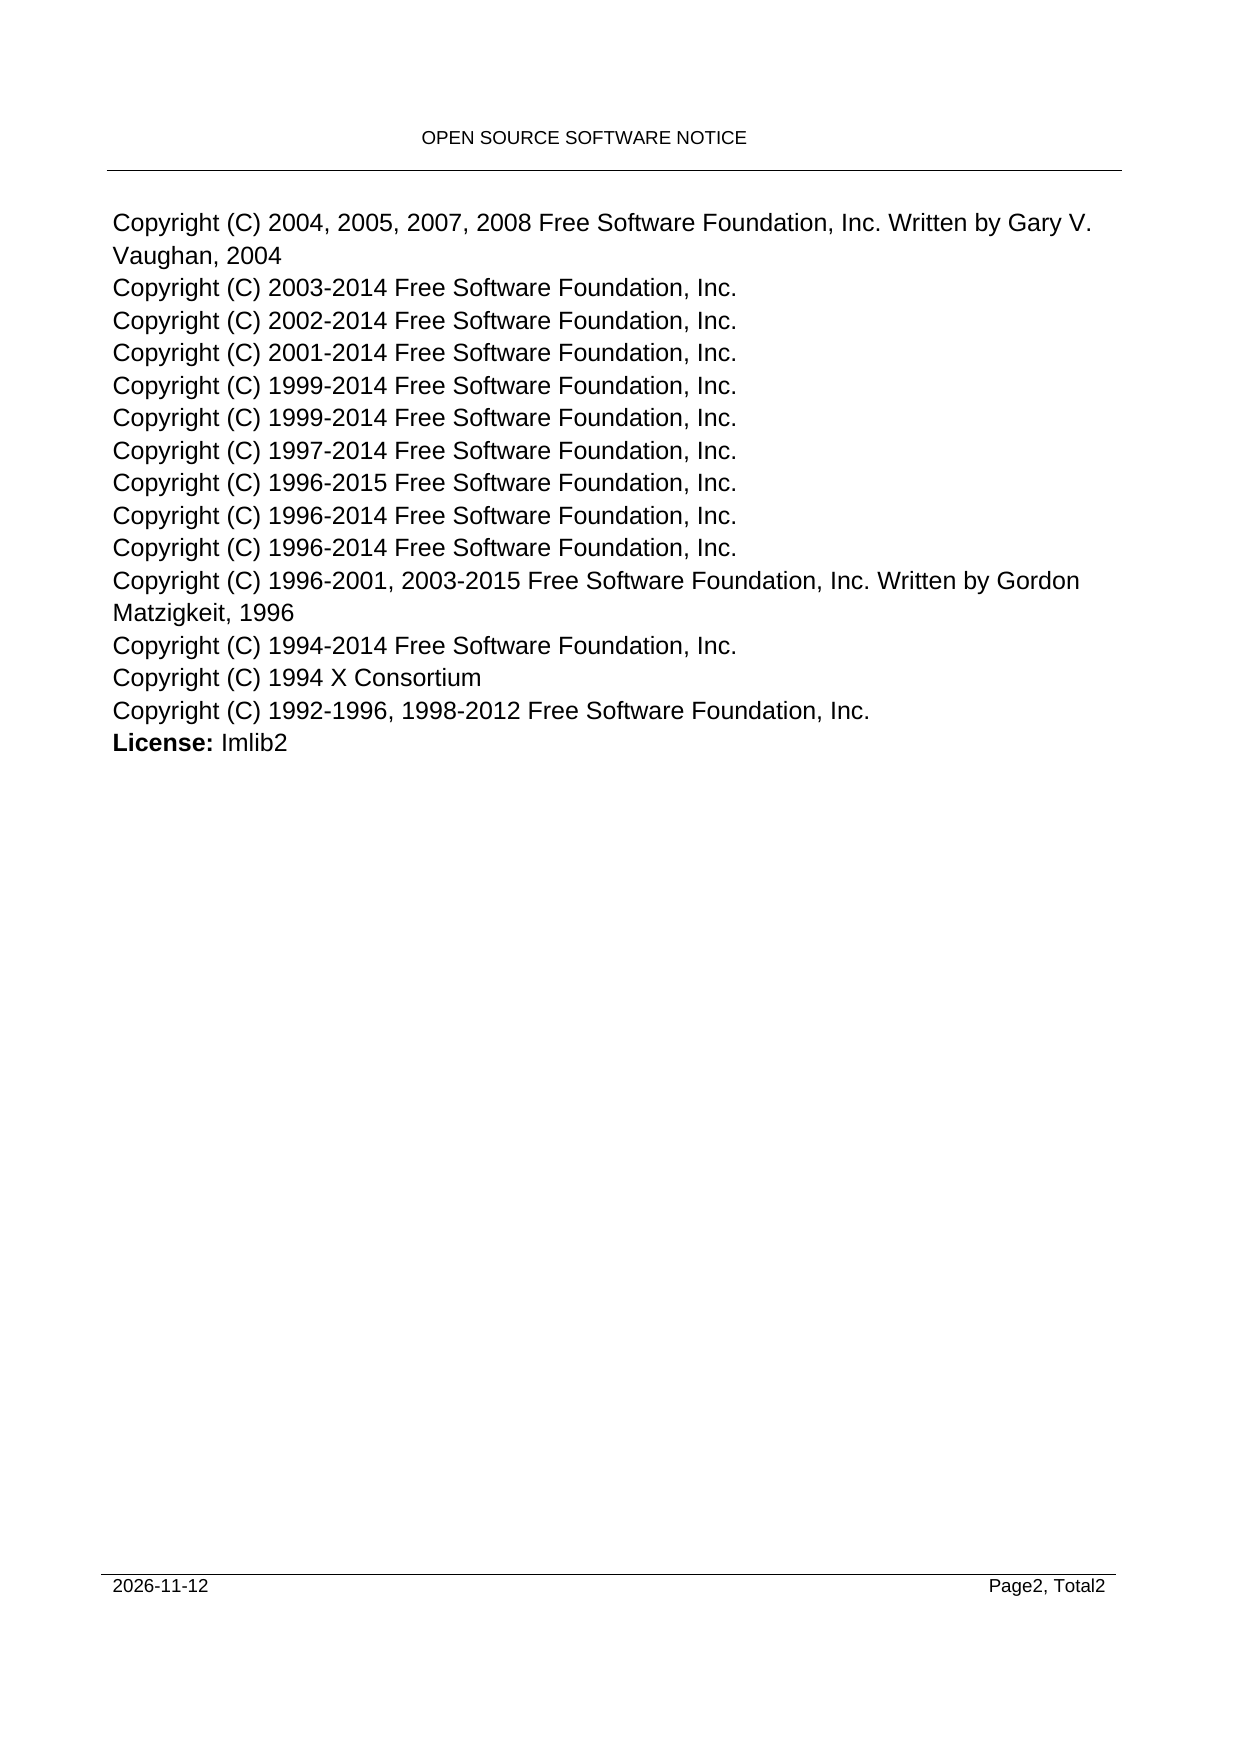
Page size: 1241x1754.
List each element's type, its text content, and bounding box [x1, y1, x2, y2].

text Copyright (C) 1996-2014 Free Software Foundation, Inc. [112, 499, 1128, 531]
text Copyright (C) 2004, 2005, 2007, 2008 Free Software Foundation, Inc. Written by Gary V. Vaughan, 2004 [112, 206, 1128, 271]
text Copyright (C) 1999-2014 Free Software Foundation, Inc. [112, 369, 1128, 401]
text Copyright (C) 1997-2014 Free Software Foundation, Inc. [112, 434, 1128, 466]
text Copyright (C) 1992-1996, 1998-2012 Free Software Foundation, Inc. [112, 694, 1128, 726]
text Copyright (C) 1994 X Consortium [112, 661, 1128, 694]
text Copyright (C) 1996-2015 Free Software Foundation, Inc. [112, 466, 1128, 499]
text Copyright (C) 1994-2014 Free Software Foundation, Inc. [112, 629, 1128, 661]
text Copyright (C) 1996-2001, 2003-2015 Free Software Foundation, Inc. Written by Gordon Matzigkeit, 1996 [112, 564, 1128, 629]
text Copyright (C) 1996-2014 Free Software Foundation, Inc. [112, 531, 1128, 564]
text Copyright (C) 2003-2014 Free Software Foundation, Inc. [112, 271, 1128, 304]
text License: Imlib2 [112, 726, 1128, 824]
text Copyright (C) 2001-2014 Free Software Foundation, Inc. [112, 336, 1128, 369]
text Copyright (C) 2002-2014 Free Software Foundation, Inc. [112, 304, 1128, 336]
text Copyright (C) 1999-2014 Free Software Foundation, Inc. [112, 401, 1128, 434]
